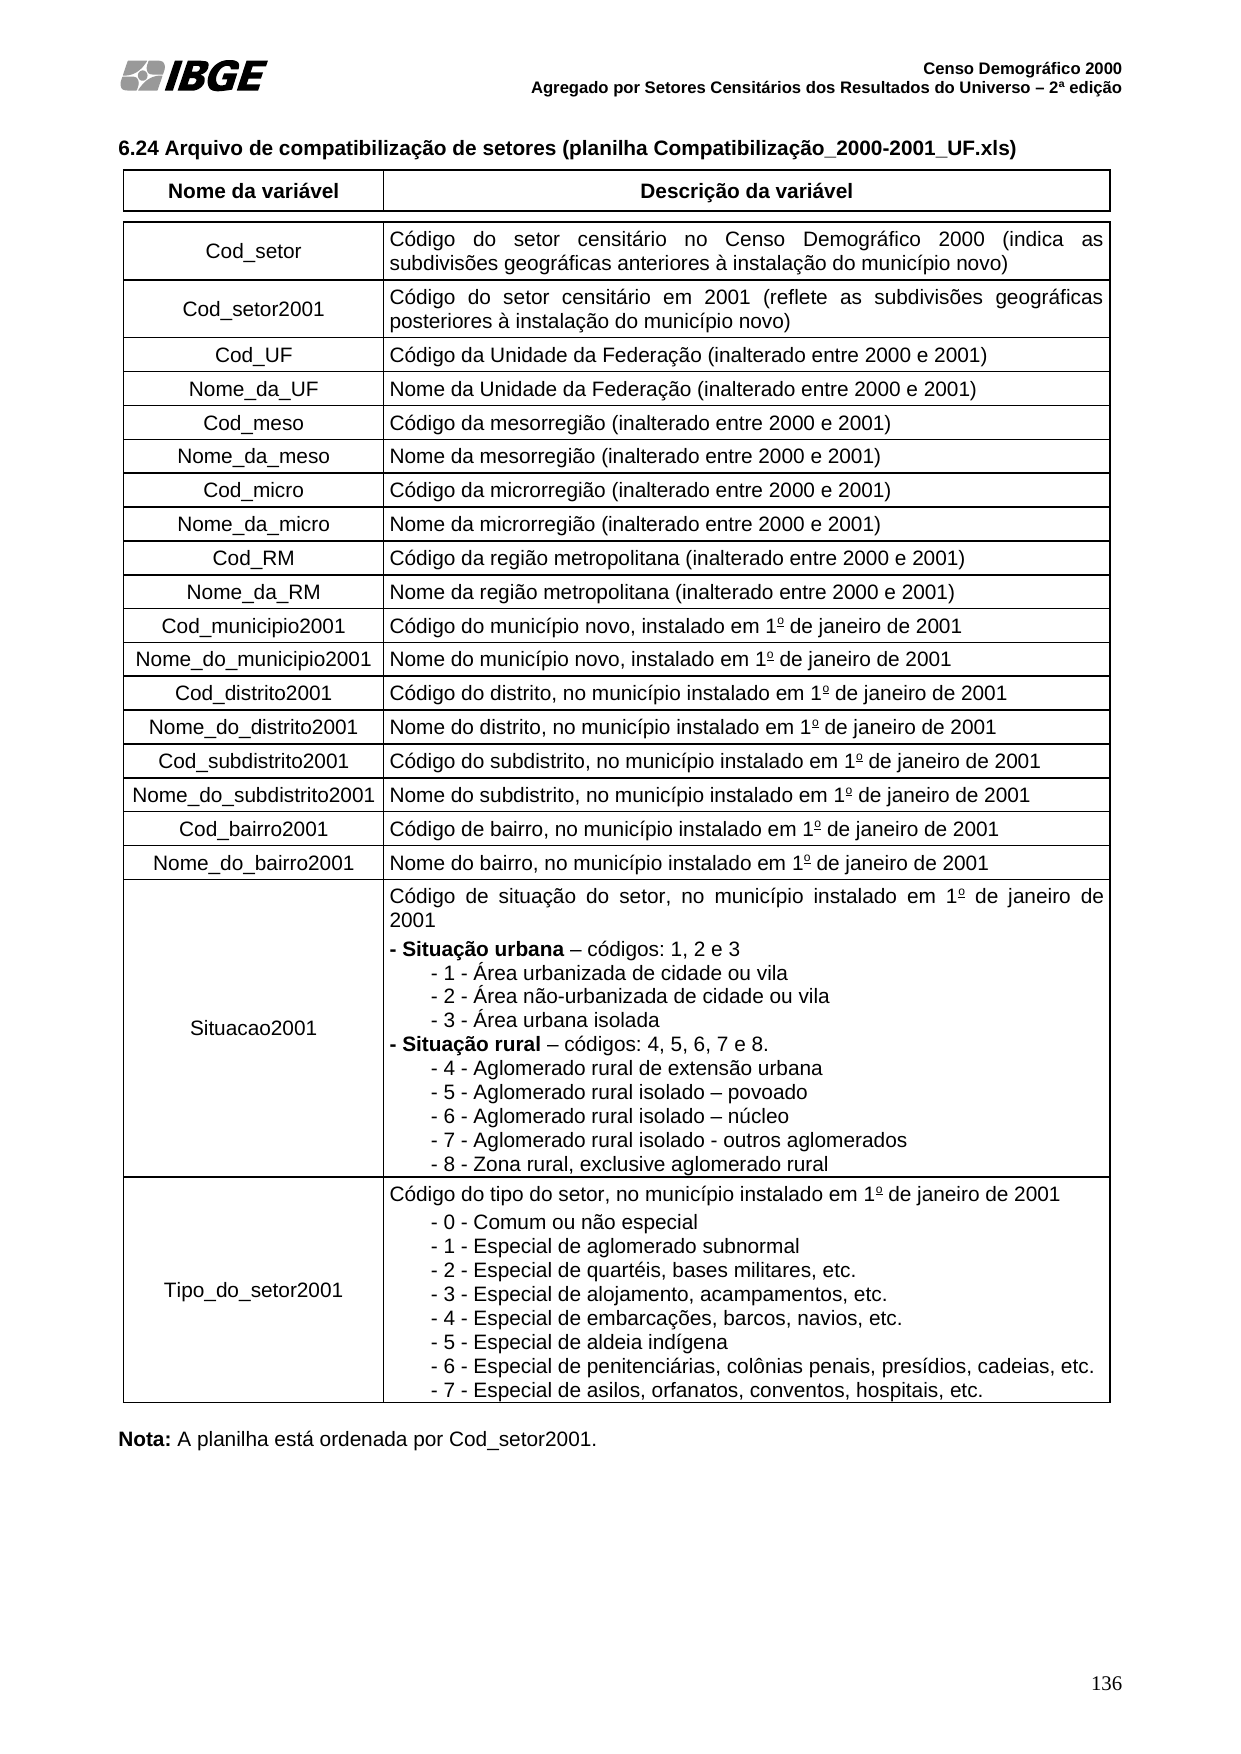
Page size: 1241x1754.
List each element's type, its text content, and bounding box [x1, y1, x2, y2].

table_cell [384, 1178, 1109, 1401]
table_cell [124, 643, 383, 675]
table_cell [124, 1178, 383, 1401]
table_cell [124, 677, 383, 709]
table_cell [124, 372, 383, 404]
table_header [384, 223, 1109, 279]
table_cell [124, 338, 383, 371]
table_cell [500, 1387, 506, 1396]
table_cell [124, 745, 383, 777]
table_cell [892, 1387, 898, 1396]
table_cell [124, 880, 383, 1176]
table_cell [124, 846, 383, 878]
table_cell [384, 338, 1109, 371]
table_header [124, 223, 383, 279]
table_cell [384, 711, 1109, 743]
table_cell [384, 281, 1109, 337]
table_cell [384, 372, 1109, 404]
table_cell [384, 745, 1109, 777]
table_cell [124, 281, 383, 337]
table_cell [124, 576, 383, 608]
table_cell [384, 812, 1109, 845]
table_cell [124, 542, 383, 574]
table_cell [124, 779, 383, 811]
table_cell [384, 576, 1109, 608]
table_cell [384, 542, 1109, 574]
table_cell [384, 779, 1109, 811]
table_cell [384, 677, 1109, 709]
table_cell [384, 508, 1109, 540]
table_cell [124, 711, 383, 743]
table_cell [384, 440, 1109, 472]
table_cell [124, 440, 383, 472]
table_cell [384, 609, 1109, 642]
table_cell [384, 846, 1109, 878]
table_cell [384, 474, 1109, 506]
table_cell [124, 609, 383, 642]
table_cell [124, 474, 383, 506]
text Nota: A planilha está ordenada por Cod_setor2001. [118, 1427, 1122, 1451]
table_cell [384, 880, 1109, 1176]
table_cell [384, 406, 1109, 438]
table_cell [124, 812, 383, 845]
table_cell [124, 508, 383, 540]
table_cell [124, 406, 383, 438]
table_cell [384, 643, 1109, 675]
